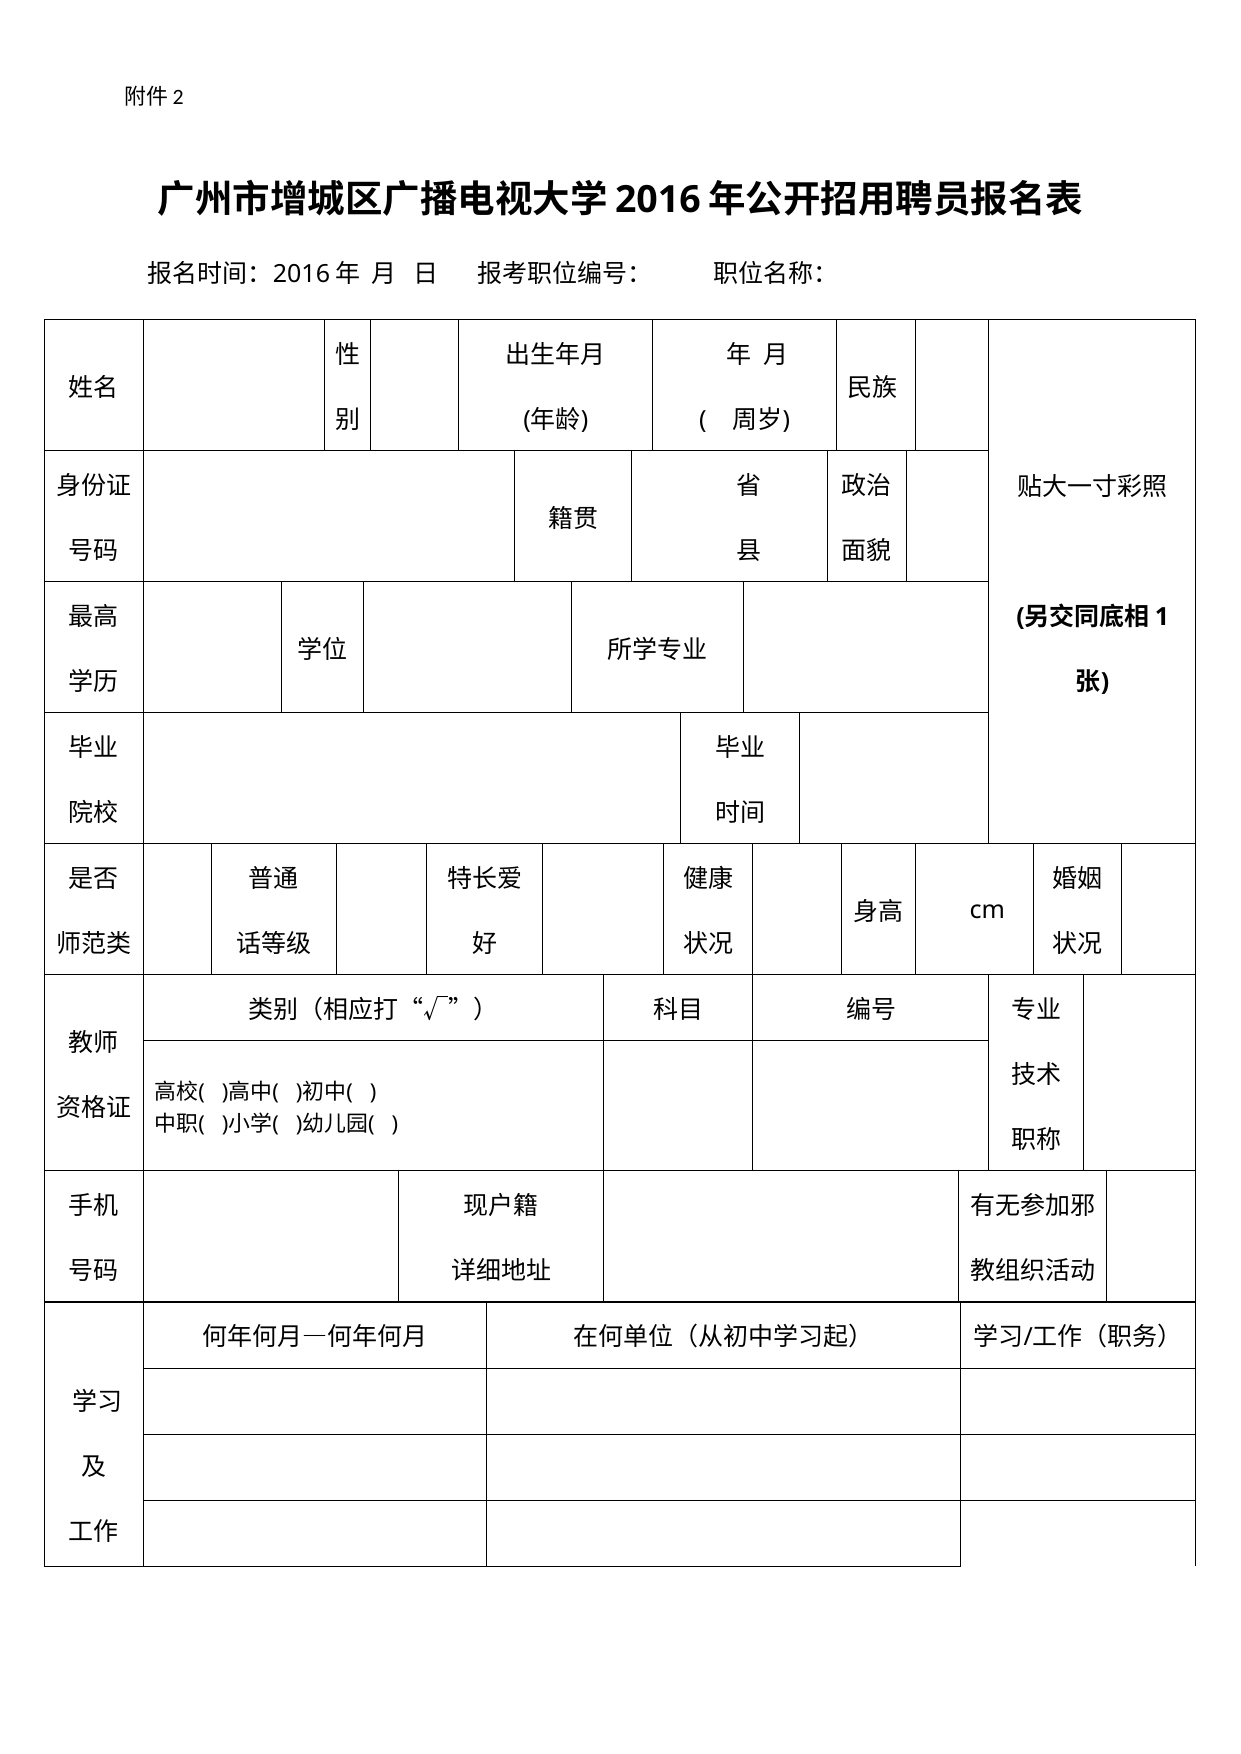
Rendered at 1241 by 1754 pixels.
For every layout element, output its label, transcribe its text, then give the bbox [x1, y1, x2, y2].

table_cell [144, 451, 514, 581]
table_cell 编号 [753, 975, 988, 1040]
table_cell [487, 1369, 960, 1433]
table_header [144, 320, 324, 450]
table_cell [1122, 844, 1195, 974]
table_cell 婚姻 状况 [1034, 844, 1121, 974]
table_cell 特长爱好 [427, 844, 542, 974]
table_cell 学习及 工作 经历 [45, 1303, 143, 1566]
table_cell [604, 1171, 958, 1301]
table_cell 专业 技术 职称 [989, 975, 1083, 1170]
table_cell 最高 学历 [45, 582, 143, 712]
table_cell [753, 1041, 988, 1170]
table_cell [364, 582, 571, 712]
table_cell [487, 1435, 960, 1499]
table_cell 学位 [282, 582, 363, 712]
table_cell [144, 1171, 398, 1301]
table_cell 科目 [604, 975, 752, 1040]
table_cell 高校( )高中( )初中( ) 中职( )小学( )幼儿园( ) [144, 1041, 603, 1170]
table_cell [144, 844, 211, 974]
table_cell [144, 713, 680, 843]
table_cell [907, 451, 988, 581]
table_cell 类别（相应打“√”） [144, 975, 603, 1040]
table_cell 学习/工作（职务） [961, 1303, 1195, 1367]
table_cell 何年何月—何年何月 [144, 1303, 486, 1367]
table_cell 身高 [842, 844, 915, 974]
table_cell [144, 1435, 486, 1499]
table_cell 现户籍 详细地址 [399, 1171, 603, 1301]
table_header 民族 [837, 320, 915, 450]
table_cell 政治 面貌 [828, 451, 906, 581]
table_cell 身份证 号码 [45, 451, 143, 581]
table_cell 毕业 院校 [45, 713, 143, 843]
table_header [371, 320, 458, 450]
table_cell 教师 资格证 [45, 975, 143, 1170]
table_cell [144, 582, 281, 712]
table_cell 是否 师范类 [45, 844, 143, 974]
table_cell cm [916, 844, 1033, 974]
table_cell [604, 1041, 752, 1170]
text 广州市增城区广播电视大学2016年公开招用聘员报名表 [148, 162, 1092, 224]
table_cell 普通 话等级 [212, 844, 336, 974]
table_cell 省 县 [632, 451, 827, 581]
table_cell 在何单位（从初中学习起） [487, 1303, 960, 1367]
table_header 年 月 ( 周岁) [653, 320, 836, 450]
table_cell [543, 844, 663, 974]
table_header 贴大一寸彩照 (另交同底相1张) [989, 320, 1195, 843]
table_header [916, 320, 988, 450]
table_cell [744, 582, 988, 712]
table_cell 手机 号码 [45, 1171, 143, 1301]
table_cell 毕业 时间 [681, 713, 799, 843]
table_cell [753, 844, 841, 974]
table_cell [961, 1435, 1195, 1499]
table_cell [487, 1501, 960, 1566]
table_cell [1084, 975, 1195, 1170]
table_cell [337, 844, 426, 974]
table_header 性别 [325, 320, 370, 450]
table_cell [961, 1369, 1195, 1433]
table_cell 有无参加邪 教组织活动 [959, 1171, 1106, 1301]
table_cell [1107, 1171, 1195, 1301]
table_cell [800, 713, 988, 843]
table_cell 籍贯 [515, 451, 631, 581]
table_header 姓名 [45, 320, 143, 450]
table_header 出生年月 (年龄) [459, 320, 652, 450]
table_cell [144, 1369, 486, 1433]
table_cell 所学专业 [572, 582, 743, 712]
text 报名时间：2016年 月 日 报考职位编号： 职位名称： [148, 254, 1092, 290]
table_cell 健康 状况 [664, 844, 752, 974]
table_cell [961, 1501, 1195, 1566]
table_cell [144, 1501, 486, 1566]
